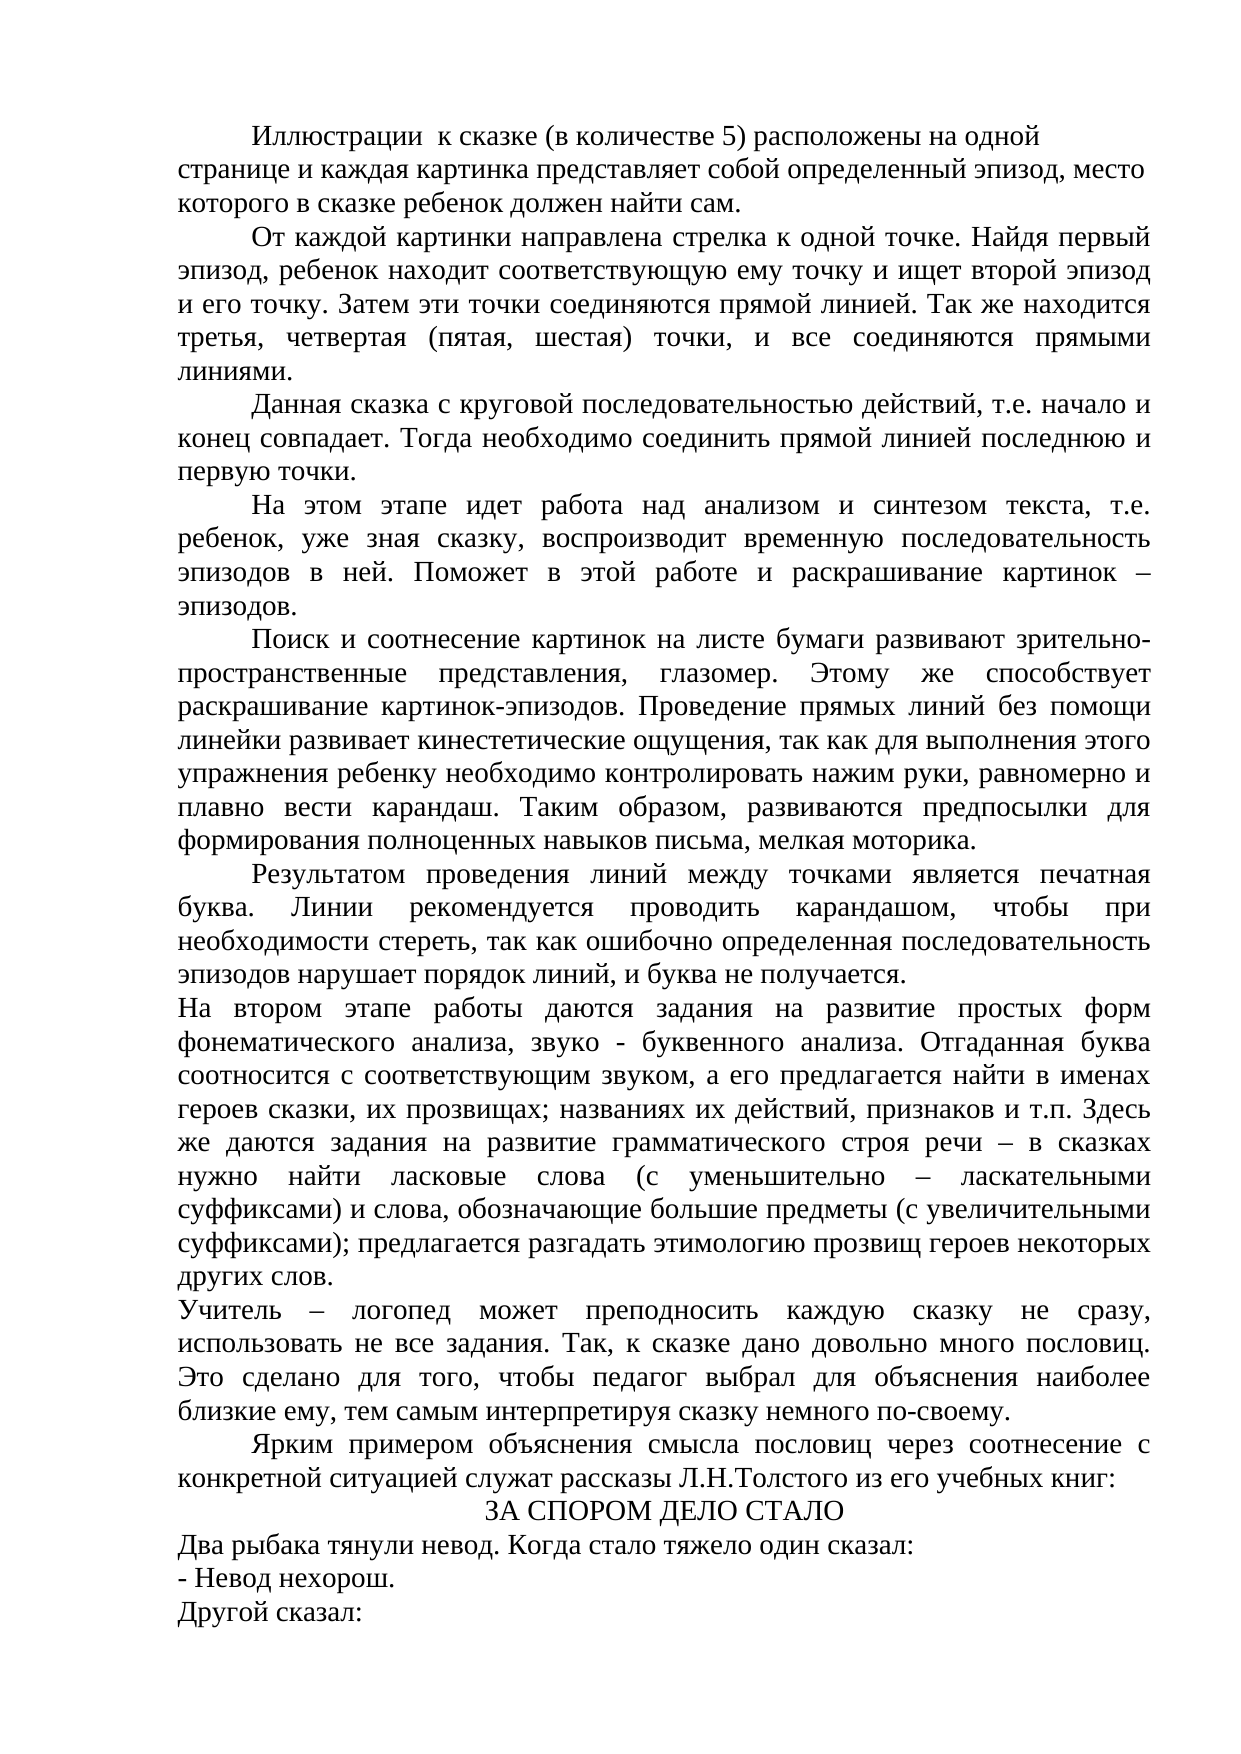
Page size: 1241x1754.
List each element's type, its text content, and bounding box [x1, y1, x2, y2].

text Иллюстрации к сказке (в количестве 5) расположены на одной странице и каждая картинка представляет собой определенный эпизод, место которого в сказке ребенок должен найти сам. [177, 118, 1152, 219]
text Результатом проведения линий между точками является печатная буква. Линии рекомендуется проводить карандашом, чтобы при необходимости стереть, так как ошибочно определенная последовательность эпизодов нарушает порядок линий, и буква не получается. [177, 856, 1152, 990]
text Другой сказал: [177, 1594, 1152, 1627]
text От каждой картинки направлена стрелка к одной точке. Найдя первый эпизод, ребенок находит соответствующую ему точку и ищет второй эпизод и его точку. Затем эти точки соединяются прямой линией. Так же находится третья, четвертая (пятая, шестая) точки, и все соединяются прямыми линиями. [177, 219, 1152, 386]
text На втором этапе работы даются задания на развитие простых форм фонематического анализа, звуко - буквенного анализа. Отгаданная буква соотносится с соответствующим звуком, а его предлагается найти в именах героев сказки, их прозвищах; названиях их действий, признаков и т.п. Здесь же даются задания на развитие грамматического строя речи – в сказках нужно найти ласковые слова (с уменьшительно – ласкательными суффиксами) и слова, обозначающие большие предметы (с увеличительными суффиксами); предлагается разгадать этимологию прозвищ героев некоторых других слов. [177, 990, 1152, 1292]
text ЗА СПОРОМ ДЕЛО СТАЛО [177, 1493, 1152, 1527]
text Учитель – логопед может преподносить каждую сказку не сразу, использовать не все задания. Так, к сказке дано довольно много пословиц. Это сделано для того, чтобы педагог выбрал для объяснения наиболее близкие ему, тем самым интерпретируя сказку немного по-своему. [177, 1292, 1152, 1426]
text На этом этапе идет работа над анализом и синтезом текста, т.е. ребенок, уже зная сказку, воспроизводит временную последовательность эпизодов в ней. Поможет в этой работе и раскрашивание картинок – эпизодов. [177, 487, 1152, 621]
text Ярким примером объяснения смысла пословиц через соотнесение с конкретной ситуацией служат рассказы Л.Н.Толстого из его учебных книг: [177, 1426, 1152, 1493]
text Данная сказка с круговой последовательностью действий, т.е. начало и конец совпадает. Тогда необходимо соединить прямой линией последнюю и первую точки. [177, 386, 1152, 487]
text Поиск и соотнесение картинок на листе бумаги развивают зрительно-пространственные представления, глазомер. Этому же способствует раскрашивание картинок-эпизодов. Проведение прямых линий без помощи линейки развивает кинестетические ощущения, так как для выполнения этого упражнения ребенку необходимо контролировать нажим руки, равномерно и плавно вести карандаш. Таким образом, развиваются предпосылки для формирования полноценных навыков письма, мелкая моторика. [177, 621, 1152, 856]
text - Невод нехорош. [177, 1560, 1152, 1594]
text Два рыбака тянули невод. Когда стало тяжело один сказал: [177, 1527, 1152, 1560]
